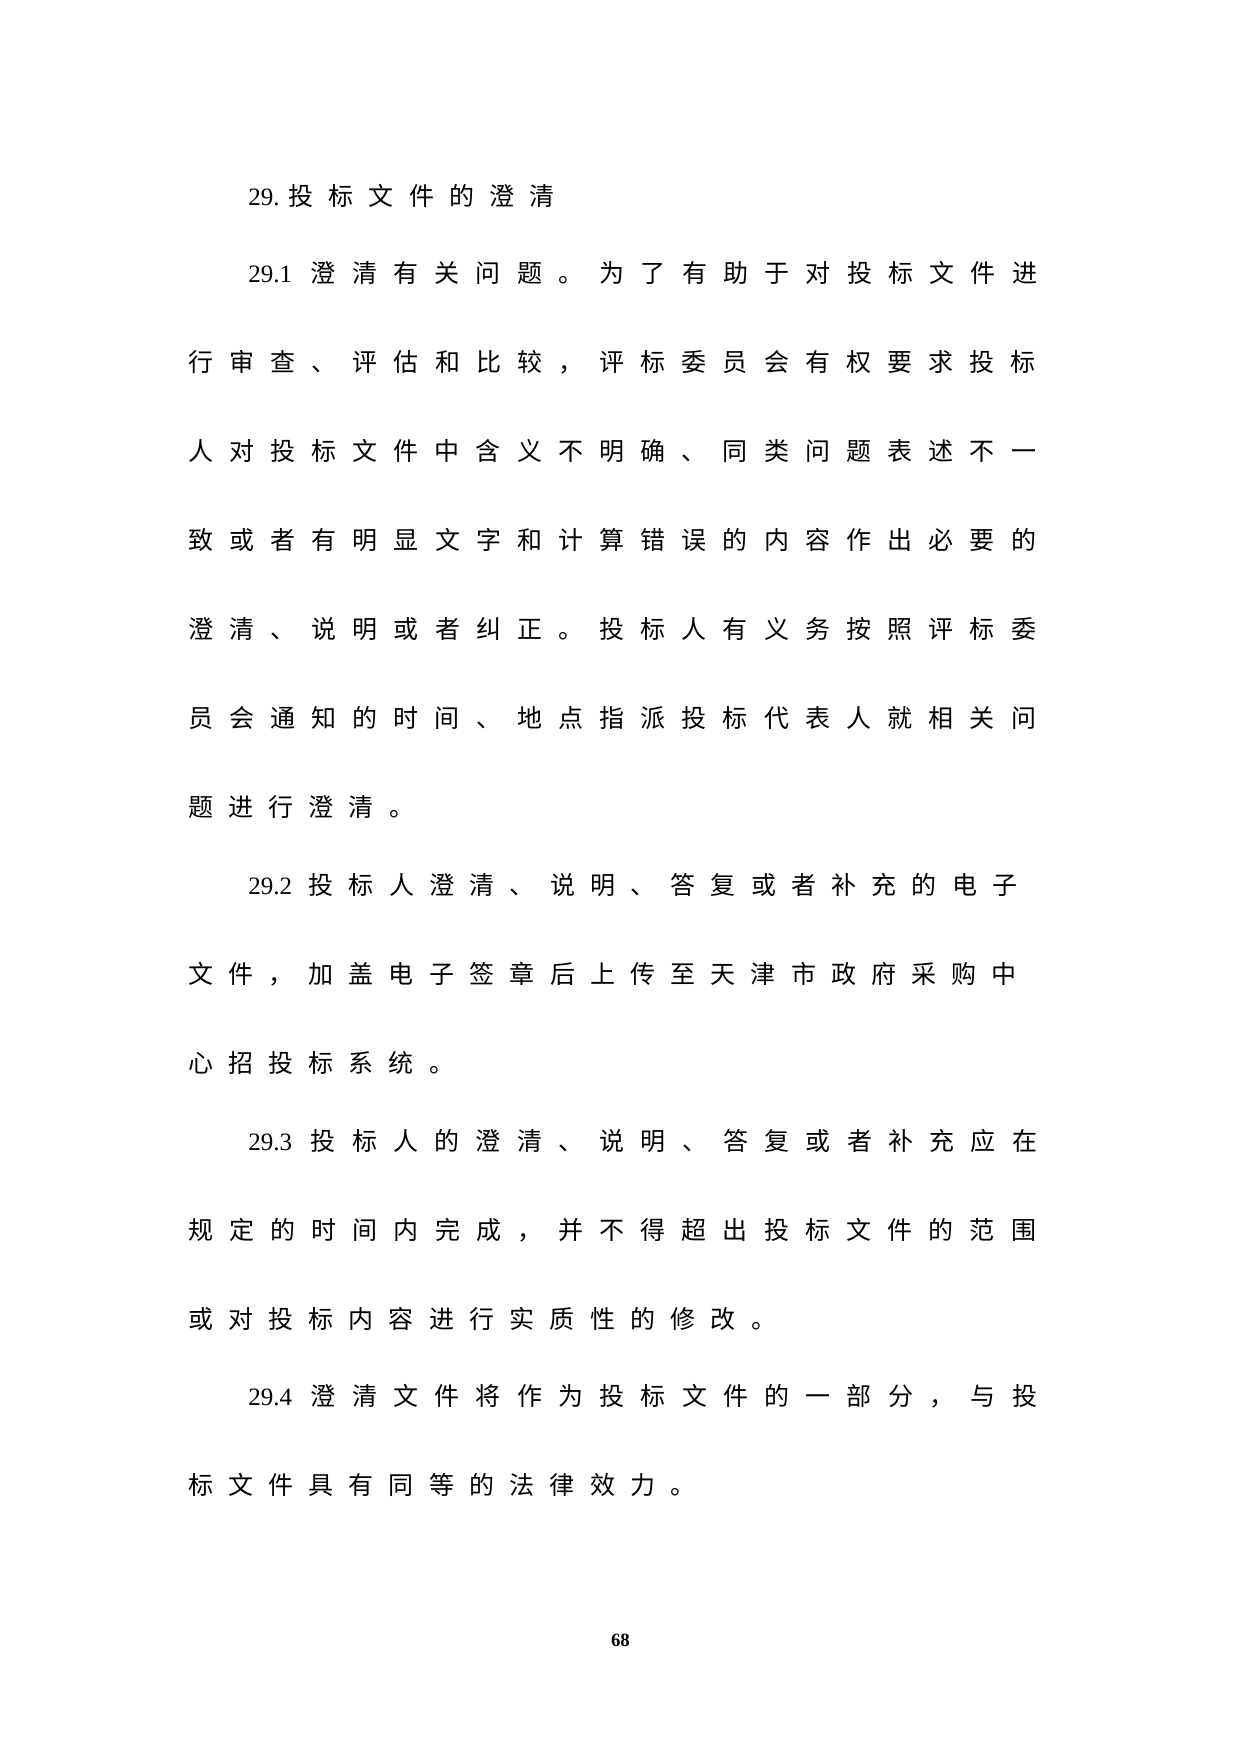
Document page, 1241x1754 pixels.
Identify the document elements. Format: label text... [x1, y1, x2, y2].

text 29.3 投标人的澄清、说明、答复或者补充应在规定的时间内完成，并不得超出投标文件的范围或对投标内容进行实质性的修改。 [188, 1109, 1052, 1347]
text 29. 投标文件的澄清 [188, 164, 1052, 224]
text 29.4 澄清文件将作为投标文件的一部分，与投标文件具有同等的法律效力。 [188, 1365, 1052, 1513]
text 29.1 澄清有关问题。为了有助于对投标文件进行审查、评估和比较，评标委员会有权要求投标人对投标文件中含义不明确、同类问题表述不一致或者有明显文字和计算错误的内容作出必要的澄清、说明或者纠正。投标人有义务按照评标委员会通知的时间、地点指派投标代表人就相关问题进行澄清。 [188, 242, 1052, 836]
text 29.2 投标人澄清、说明、答复或者补充的电子文件，加盖电子签章后上传至天津市政府采购中心招投标系统。 [188, 854, 1052, 1091]
